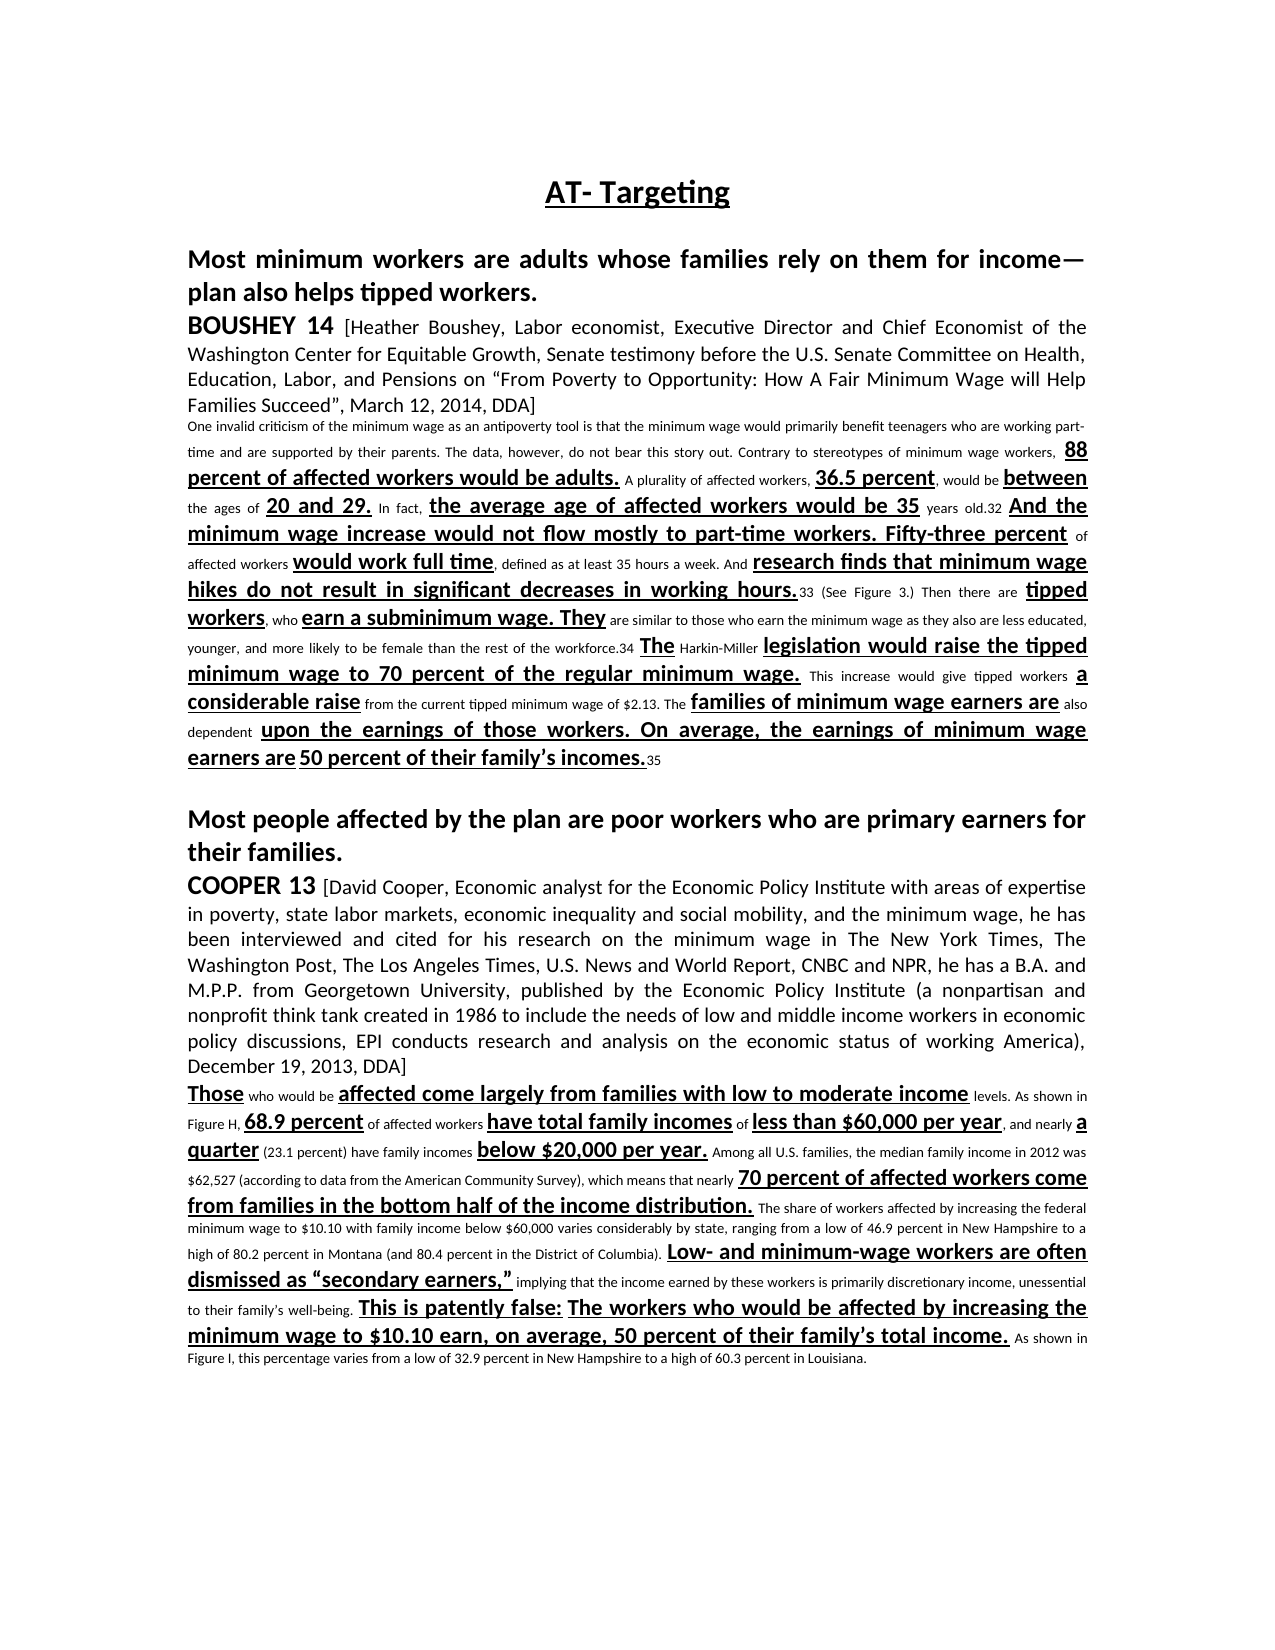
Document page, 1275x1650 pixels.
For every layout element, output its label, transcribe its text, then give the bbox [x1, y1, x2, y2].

subtitle Most minimum workers are adults whose families rely on them for income—plan also helps tipped workers. [187, 242, 1087, 308]
text One invalid criticism of the minimum wage as an antipoverty tool is that the minimum wage would primarily benefit teenagers who are working part-time and are supported by their parents. The data, however, do not bear this story out. Contrary to stereotypes of minimum wage workers, 88 percent of affected workers would be adults. A plurality of affected workers, 36.5 percent, would be between the ages of 20 and 29. In fact, the average age of affected workers would be 35 years old.32 And the minimum wage increase would not flow mostly to part-time workers. Fifty-three percent of affected workers would work full time, defined as at least 35 hours a week. And research finds that minimum wage hikes do not result in significant decreases in working hours.33 (See Figure 3.) Then there are tipped workers, who earn a subminimum wage. They are similar to those who earn the minimum wage as they also are less educated, younger, and more likely to be female than the rest of the workforce.34 The Harkin-Miller legislation would raise the tipped minimum wage to 70 percent of the regular minimum wage. This increase would give tipped workers a considerable raise from the current tipped minimum wage of $2.13. The families of minimum wage earners are also dependent upon the earnings of those workers. On average, the earnings of minimum wage earners are 50 percent of their family’s incomes.35 [187, 417, 1087, 771]
subtitle AT- Targeting [187, 171, 1087, 212]
subtitle Most people affected by the plan are poor workers who are primary earners for their families. [187, 802, 1087, 868]
subtitle BOUSHEY 14 [Heather Boushey, Labor economist, Executive Director and Chief Economist of the Washington Center for Equitable Growth, Senate testimony before the U.S. Senate Committee on Health, Education, Labor, and Pensions on “From Poverty to Opportunity: How A Fair Minimum Wage will Help Families Succeed”, March 12, 2014, DDA] [187, 308, 1087, 417]
subtitle COOPER 13 [David Cooper, Economic analyst for the Economic Policy Institute with areas of expertise in poverty, state labor markets, economic inequality and social mobility, and the minimum wage, he has been interviewed and cited for his research on the minimum wage in The New York Times, The Washington Post, The Los Angeles Times, U.S. News and World Report, CNBC and NPR, he has a B.A. and M.P.P. from Georgetown University, published by the Economic Policy Institute (a nonpartisan and nonprofit think tank created in 1986 to include the needs of low and middle income workers in economic policy discussions, EPI conducts research and analysis on the economic status of working America), December 19, 2013, DDA] [187, 868, 1087, 1079]
text Those who would be affected come largely from families with low to moderate income levels. As shown in Figure H, 68.9 percent of affected workers have total family incomes of less than $60,000 per year, and nearly a quarter (23.1 percent) have family incomes below $20,000 per year. Among all U.S. families, the median family income in 2012 was $62,527 (according to data from the American Community Survey), which means that nearly 70 percent of affected workers come from families in the bottom half of the income distribution. The share of workers affected by increasing the federal minimum wage to $10.10 with family income below $60,000 varies considerably by state, ranging from a low of 46.9 percent in New Hampshire to a high of 80.2 percent in Montana (and 80.4 percent in the District of Columbia). Low- and minimum-wage workers are often dismissed as “secondary earners,” implying that the income earned by these workers is primarily discretionary income, unessential to their family’s well-being. This is patently false: The workers who would be affected by increasing the minimum wage to $10.10 earn, on average, 50 percent of their family’s total income. As shown in Figure I, this percentage varies from a low of 32.9 percent in New Hampshire to a high of 60.3 percent in Louisiana. [187, 1079, 1087, 1367]
